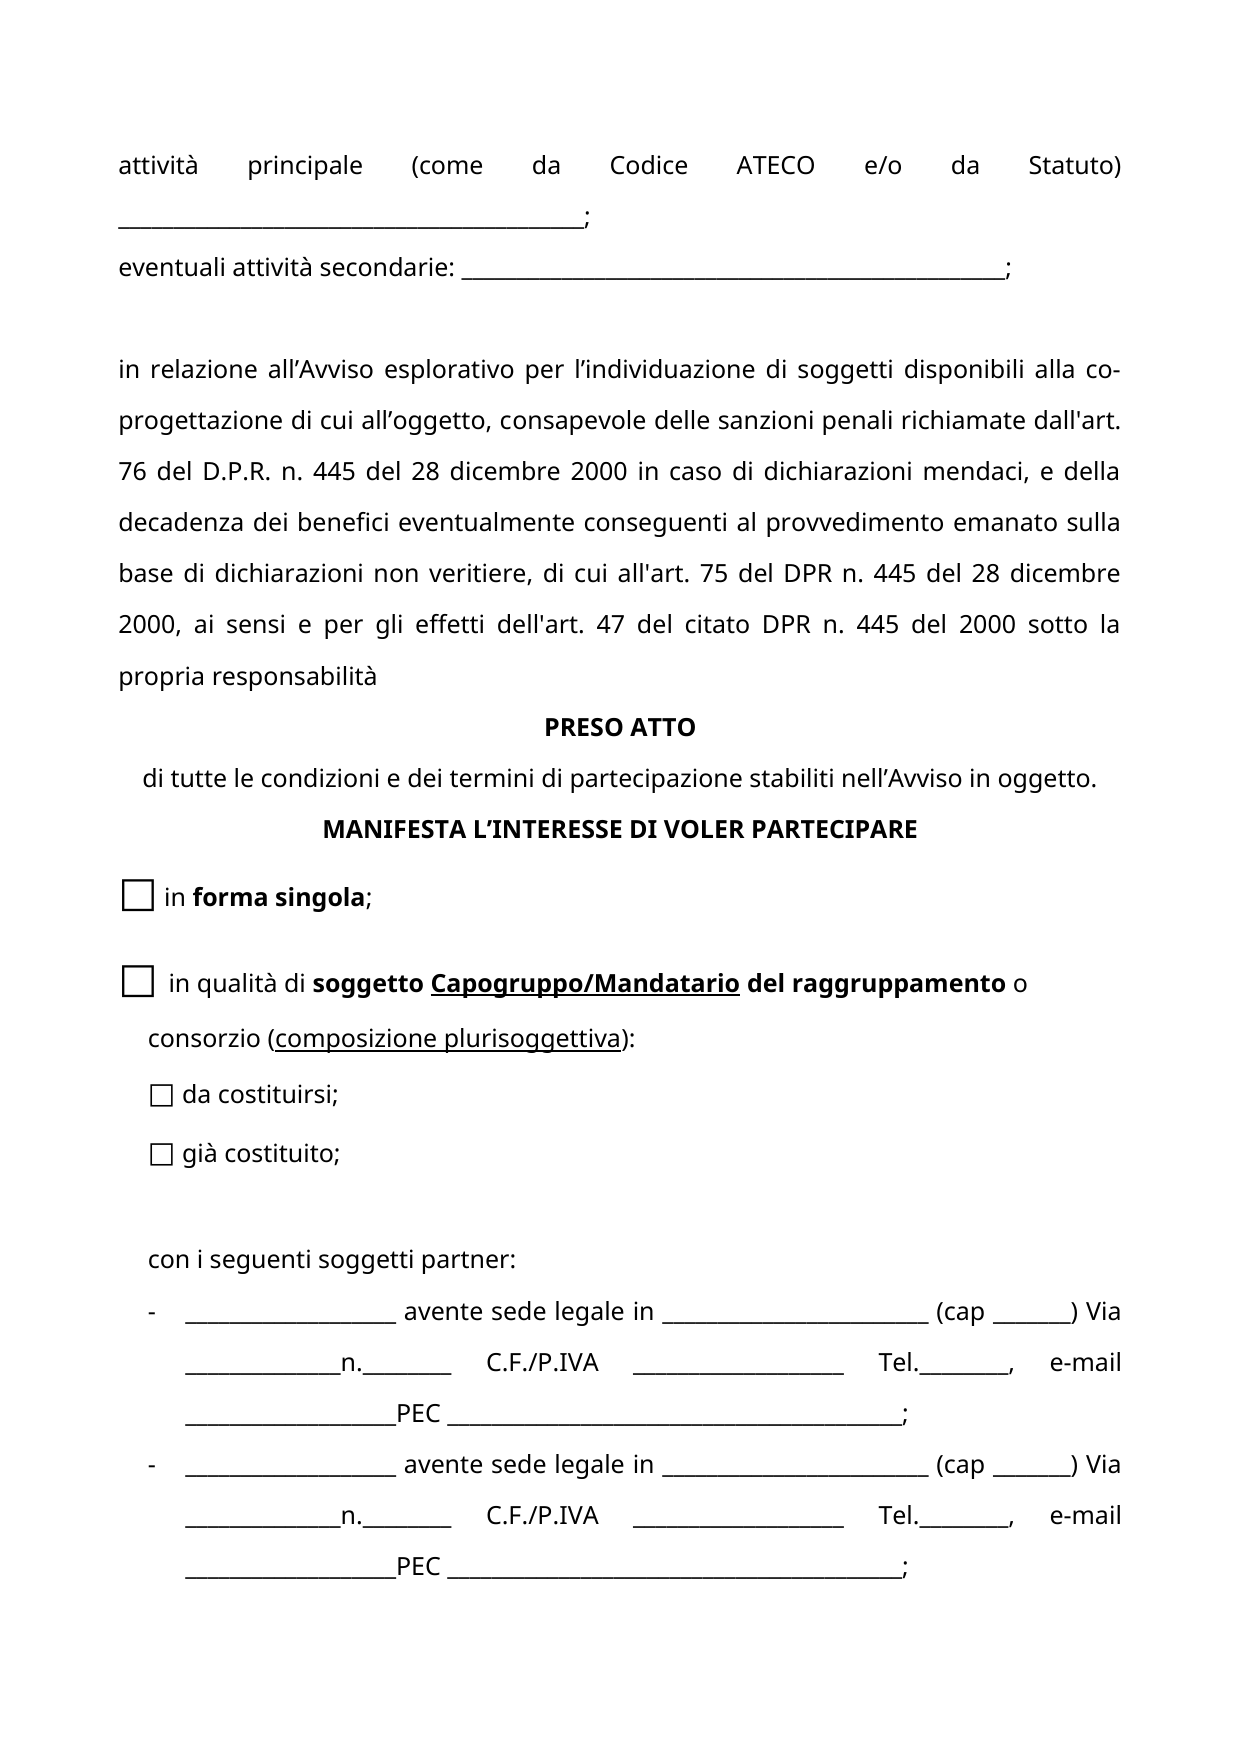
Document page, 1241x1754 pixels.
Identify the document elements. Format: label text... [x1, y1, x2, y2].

text □ da costituirsi; [118, 1072, 1122, 1112]
text di tutte le condizioni e dei termini di partecipazione stabiliti nell’Avviso in oggetto. [118, 760, 1122, 794]
text eventuali attività secondarie: _________________________________________________; [118, 250, 1122, 284]
list ___________________ avente sede legale in ________________________ (cap _______) Via ______________n.________ C.F./P.IVA ___________________ Tel.________, e-mail ___________________PEC _________________________________________; [148, 1293, 1122, 1429]
text □ in forma singola; [118, 862, 1122, 919]
text attività principale (come da Codice ATECO e/o da Statuto) __________________________________________; [118, 148, 1122, 233]
text □ già costituito; [118, 1132, 1122, 1171]
text con i seguenti soggetti partner: [148, 1242, 1122, 1276]
text PRESO ATTO [118, 709, 1122, 743]
text □ in qualità di soggetto Capogruppo/Mandatario del raggruppamento o consorzio (composizione plurisoggettiva): [118, 947, 1122, 1055]
list ___________________ avente sede legale in ________________________ (cap _______) Via ______________n.________ C.F./P.IVA ___________________ Tel.________, e-mail ___________________PEC _________________________________________; [148, 1446, 1122, 1582]
text MANIFESTA L’INTERESSE DI VOLER PARTECIPARE [118, 811, 1122, 845]
text in relazione all’Avviso esplorativo per l’individuazione di soggetti disponibili alla co-progettazione di cui all’oggetto, consapevole delle sanzioni penali richiamate dall'art. 76 del D.P.R. n. 445 del 28 dicembre 2000 in caso di dichiarazioni mendaci, e della decadenza dei benefici eventualmente conseguenti al provvedimento emanato sulla base di dichiarazioni non veritiere, di cui all'art. 75 del DPR n. 445 del 28 dicembre 2000, ai sensi e per gli effetti dell'art. 47 del citato DPR n. 445 del 2000 sotto la propria responsabilità [118, 352, 1122, 692]
